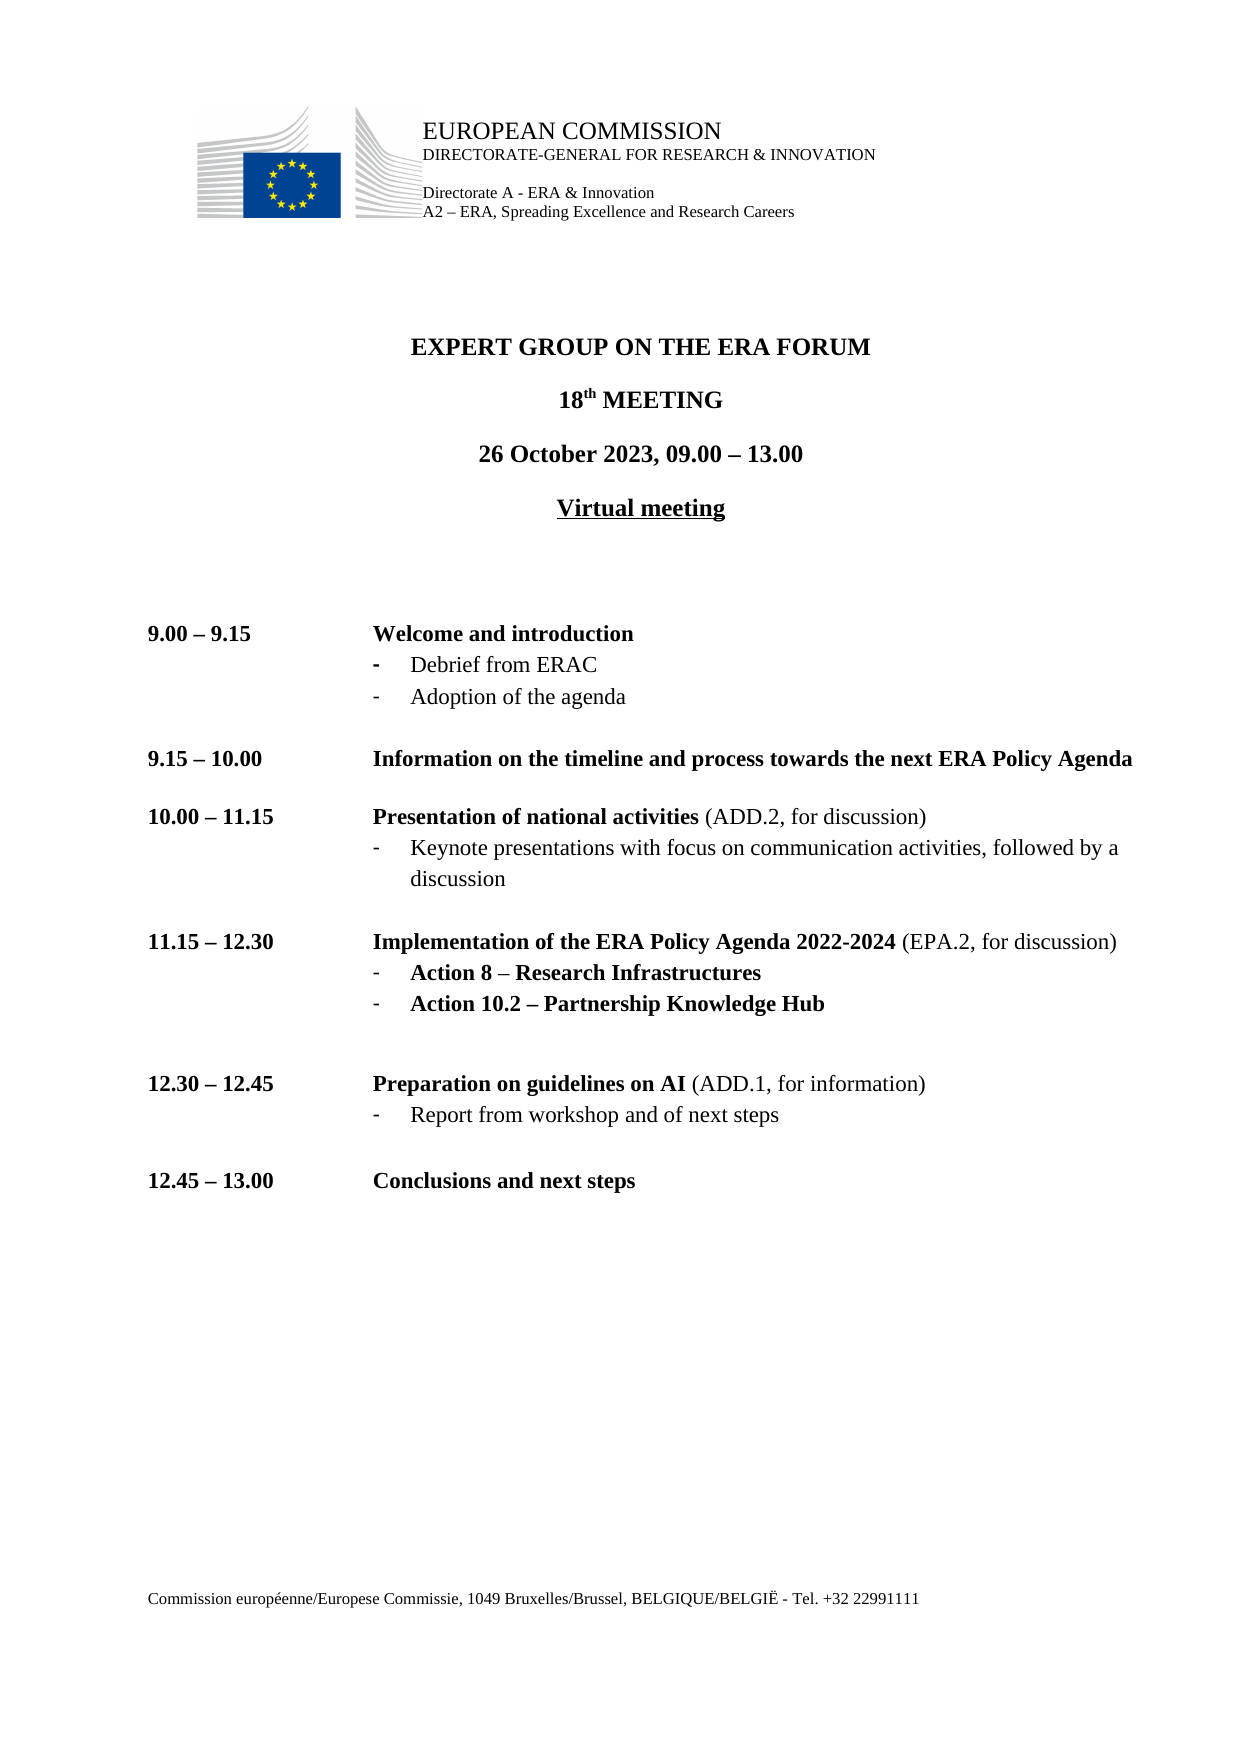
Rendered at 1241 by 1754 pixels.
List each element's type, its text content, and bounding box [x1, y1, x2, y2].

list Action 10.2 – Partnership Knowledge Hub [373, 987, 1134, 1018]
text 9.00 – 9.15 Welcome and introduction [148, 617, 1134, 648]
text 18th MEETING [148, 385, 1134, 414]
text 11.15 – 12.30 Implementation of the ERA Policy Agenda 2022-2024 (EPA.2, for discussion) [148, 924, 1134, 955]
text 26 October 2023, 09.00 – 13.00 [148, 439, 1134, 468]
list Report from workshop and of next steps [373, 1100, 1134, 1128]
text EXPERT GROUP ON THE ERA FORUM [148, 332, 1134, 360]
list Adoption of the agenda [373, 679, 1134, 710]
text Virtual meeting [148, 493, 1134, 522]
list Keynote presentations with focus on communication activities, followed by a discussion [373, 830, 1134, 893]
text 12.45 – 13.00 Conclusions and next steps [148, 1164, 1134, 1195]
text 10.00 – 11.15 Presentation of national activities (ADD.2, for discussion) [148, 799, 1134, 830]
picture [197, 106, 423, 218]
list Action 8 – Research Infrastructures [373, 955, 1134, 987]
list Debrief from ERAC [373, 648, 1134, 679]
text 12.30 – 12.45 Preparation on guidelines on AI (ADD.1, for information) [148, 1070, 1134, 1096]
text 9.15 – 10.00 Information on the timeline and process towards the next ERA Policy Agenda [148, 742, 1134, 773]
